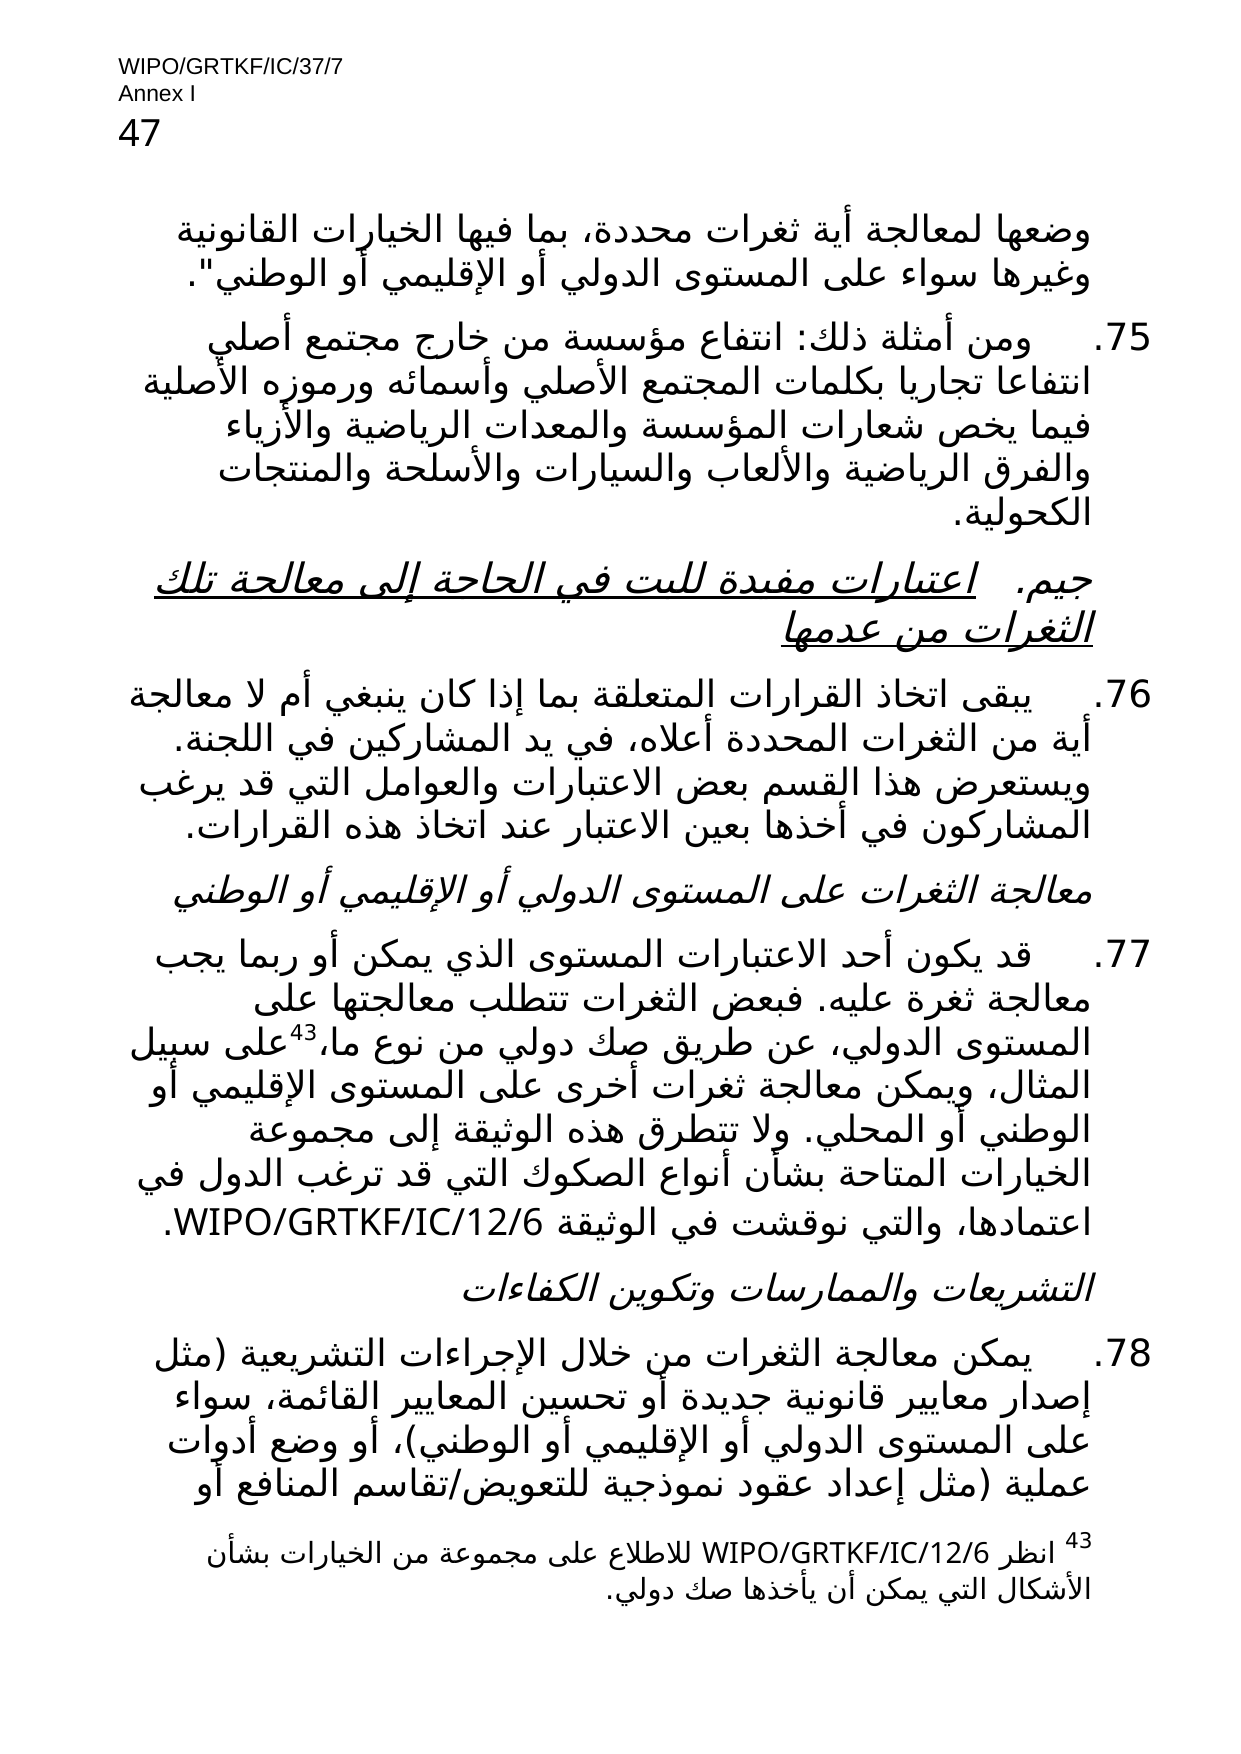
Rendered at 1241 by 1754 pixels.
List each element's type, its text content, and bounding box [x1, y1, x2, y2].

subtitle التشريعات والممارسات وتكوين الكفاءات [118, 1267, 1092, 1310]
subtitle جيم. اعتبارات مفيدة للبت في الحاجة إلى معالجة تلك الثغرات من عدمها [118, 555, 1092, 652]
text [118, 1331, 1092, 1506]
text ومن أمثلة ذلك: انتفاع مؤسسة من خارج مجتمع أصلي انتفاعا تجاريا بكلمات المجتمع الأصلي وأسمائه ورموزه الأصلية فيما يخص شعارات المؤسسة والمعدات الرياضية والأزياء والفرق الرياضية والألعاب والسيارات والأسلحة والمنتجات الكحولية. [118, 316, 1092, 534]
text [118, 208, 1092, 295]
subtitle معالجة الثغرات على المستوى الدولي أو الإقليمي أو الوطني [118, 868, 1092, 912]
text قد يكون أحد الاعتبارات المستوى الذي يمكن أو ربما يجب معالجة ثغرة عليه. فبعض الثغرات تتطلب معالجتها على المستوى الدولي، عن طريق صك دولي من نوع ما،على سبيل المثال، ويمكن معالجة ثغرات أخرى على المستوى الإقليمي أو الوطني أو المحلي. ولا تتطرق هذه الوثيقة إلى مجموعة الخيارات المتاحة بشأن أنواع الصكوك التي قد ترغب الدول في اعتمادها، والتي نوقشت في الوثيقة WIPO/GRTKF/IC/12/6. [118, 933, 1092, 1246]
text يبقى اتخاذ القرارات المتعلقة بما إذا كان ينبغي أم لا معالجة أية من الثغرات المحددة أعلاه، في يد المشاركين في اللجنة. ويستعرض هذا القسم بعض الاعتبارات والعوامل التي قد يرغب المشاركون في أخذها بعين الاعتبار عند اتخاذ هذه القرارات. [118, 673, 1092, 848]
